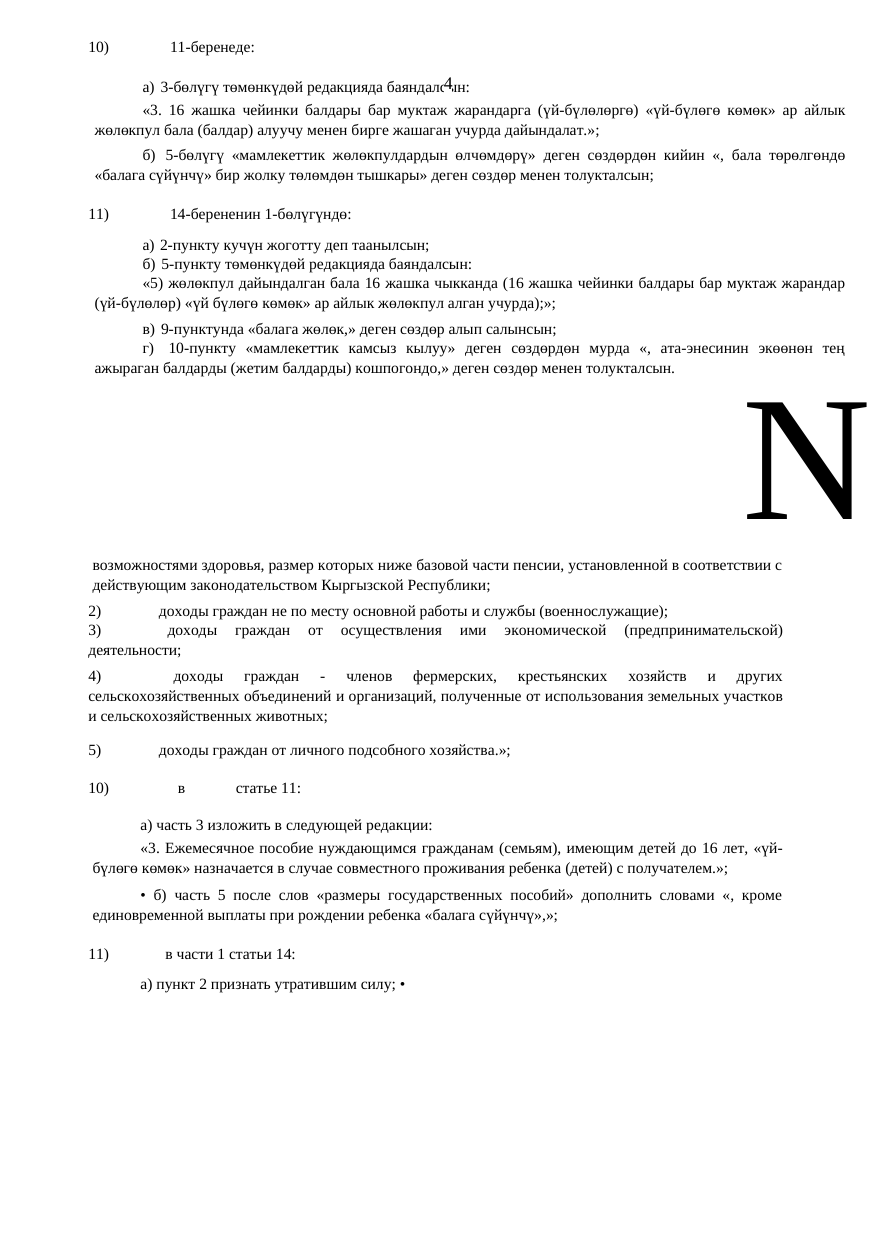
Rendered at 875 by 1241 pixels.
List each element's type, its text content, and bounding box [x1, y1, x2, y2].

text б) 5-пункту төмөнкүдөй редакцияда баяндалсын: [94, 257, 850, 273]
text г) 10-пункту «мамлекеттик камсыз кылуу» деген сөздөрдөн мурда «, ата-энесинин экөөнөн тең ажыраган балдарды (жетим балдарды) кошпогондо,» деген сөздөр менен толукталсын. [94, 337, 846, 377]
list доходы граждан - членов фермерских, крестьянских хозяйств и других сельскохозяйственных объединений и организаций, полученные от использования земельных участков и сельскохозяйственных животных; [88, 666, 783, 726]
text «5) жөлөкпул дайындалган бала 16 жашка чыкканда (16 жашка чейинки балдары бар муктаж жарандар (үй-бүлөлөр) «үй бүлөгө көмөк» ар айлык жөлөкпул алган учурда);»; [94, 273, 846, 312]
text в) 9-пунктунда «балага жөлөк,» деген сөздөр алып салынсын; [94, 322, 850, 337]
list 11-беренеде: [88, 21, 850, 61]
text а) 3-бөлүгү төмөнкүдөй редакцияда баяндалсын: [94, 61, 850, 100]
text б) 5-бөлүгү «мамлекеттик жөлөкпулдардын өлчөмдөрү» деген сөздөрдөн кийин «, бала төрөлгөндө «балага сүйүнчү» бир жолку төлөмдөн тышкары» деген сөздөр менен толукталсын; [94, 145, 846, 185]
text а) часть 3 изложить в следующей редакции: [92, 801, 850, 838]
list 14-берененин 1-бөлүгүндө: [88, 207, 850, 223]
text а) пункт 2 признать утратившим силу; • [92, 977, 850, 993]
text возможностями здоровья, размер которых ниже базовой части пенсии, установленной в соответствии с действующим законодательством Кыргызской Республики; [92, 555, 783, 594]
text «3. Ежемесячное пособие нуждающимся гражданам (семьям), имеющим детей до 16 лет, «үй-бүлөгө көмөк» назначается в случае совместного проживания ребенка (детей) с получателем.»; [92, 838, 783, 878]
list доходы граждан от осуществления ими экономической (предпринимательской) деятельности; [88, 619, 783, 659]
text а) 2-пункту кучүн жоготту деп таанылсын; [94, 238, 850, 254]
text «3. 16 жашка чейинки балдары бар муктаж жарандарга (үй-бүлөлөргө) «үй-бүлөгө көмөк» ар айлык жөлөкпул бала (балдар) алуучу менен бирге жашаган учурда дайындалат.»; [94, 100, 846, 139]
text N [742, 377, 850, 555]
list доходы граждан не по месту основной работы и службы (военнослужащие); [88, 604, 850, 619]
list в статье 11: [88, 763, 850, 801]
list доходы граждан от личного подсобного хозяйства.»; [88, 726, 850, 763]
text • б) часть 5 после слов «размеры государственных пособий» дополнить словами «, кроме единовременной выплаты при рождении ребенка «балага сүйүнчү»,»; [92, 884, 783, 924]
list в части 1 статьи 14: [88, 947, 850, 962]
